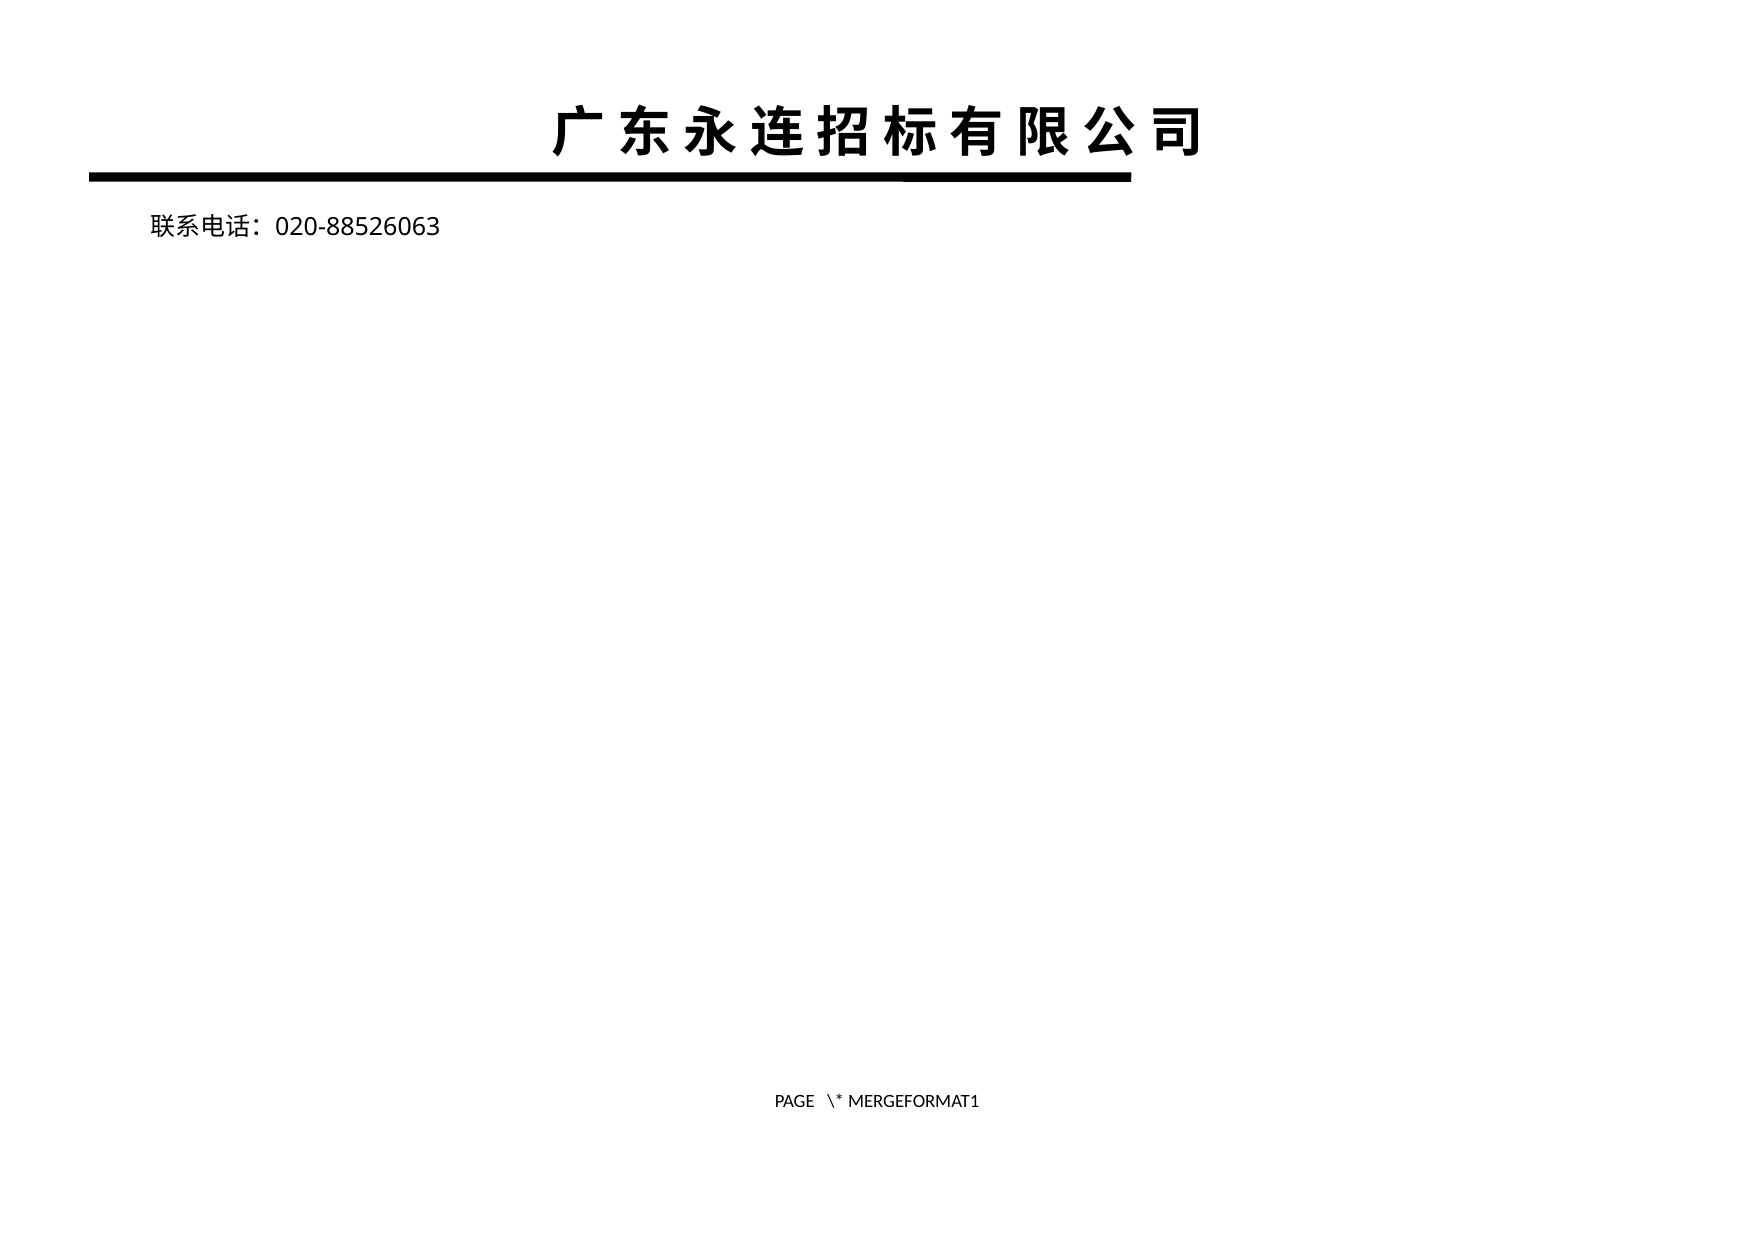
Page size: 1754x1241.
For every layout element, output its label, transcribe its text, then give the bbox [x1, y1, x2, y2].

text 联系电话：020-88526063 [150, 206, 1604, 243]
